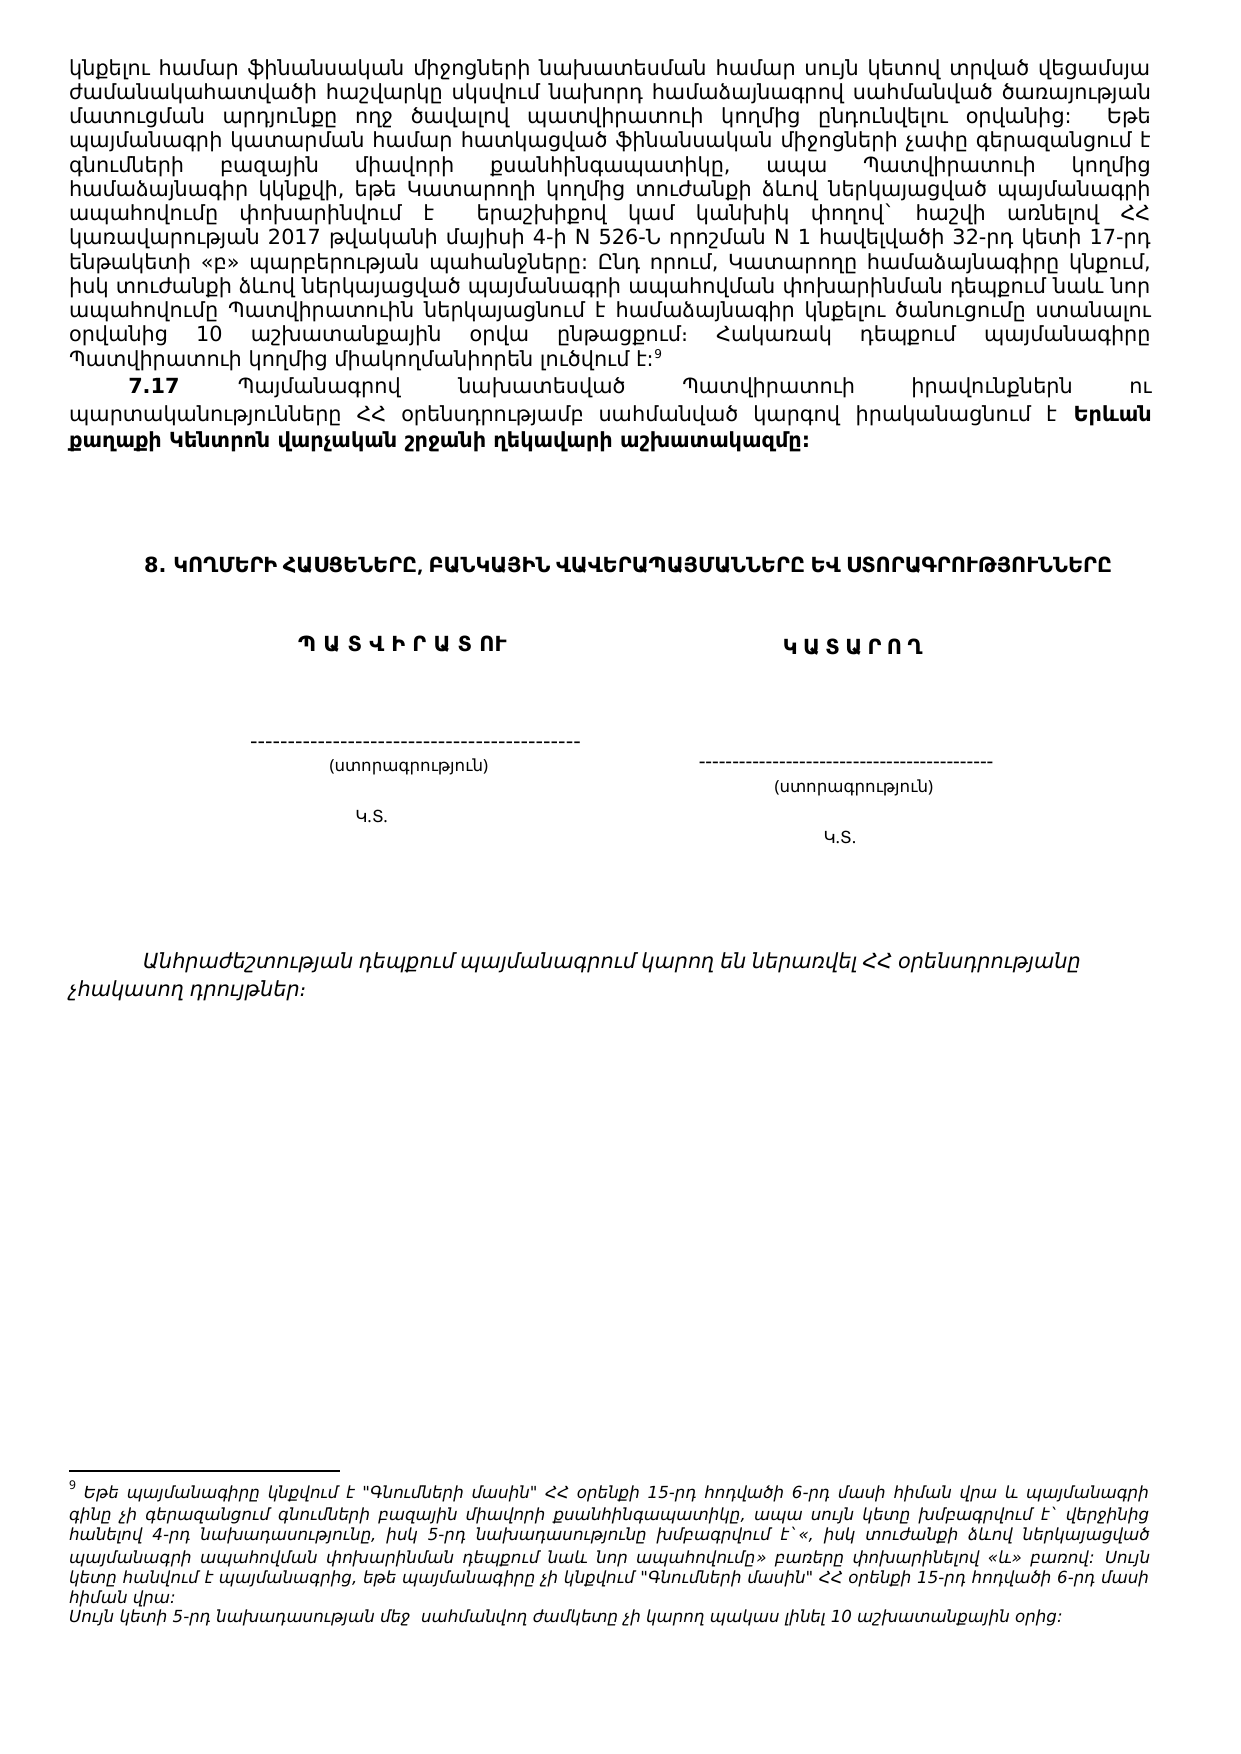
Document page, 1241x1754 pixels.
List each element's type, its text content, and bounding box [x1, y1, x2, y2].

text Անհրաժեշտության դեպքում պայմանագրում կարող են ներառվել ՀՀ օրենսդրությանը չհակասող դրույթներ։ [69, 946, 1152, 1003]
table_header Պ Ա Տ Վ Ի Ր Ա Տ ՈՒ -------------------------------------------- (ստորագրություն) Կ.Տ. [166, 632, 638, 917]
text 8. ԿՈՂՄԵՐԻ ՀԱՍՑԵՆԵՐԸ, ԲԱՆԿԱՅԻՆ ՎԱՎԵՐԱՊԱՅՄԱՆՆԵՐԸ ԵՎ ՍՏՈՐԱԳՐՈՒԹՅՈՒՆՆԵՐԸ [69, 551, 1152, 579]
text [69, 56, 1152, 371]
table_header Կ Ա Տ Ա Ր Ո Ղ -------------------------------------------- (ստորագրություն) Կ.Տ. [639, 632, 1067, 917]
text 7.17 Պայմանագրով նախատեսված Պատվիրատուի իրավունքներն ու պարտականությունները ՀՀ օրենսդրությամբ սահմանված կարգով իրականացնում է Երևան քաղաքի Կենտրոն վարչական շրջանի ղեկավարի աշխատակազմը: [69, 371, 1152, 452]
